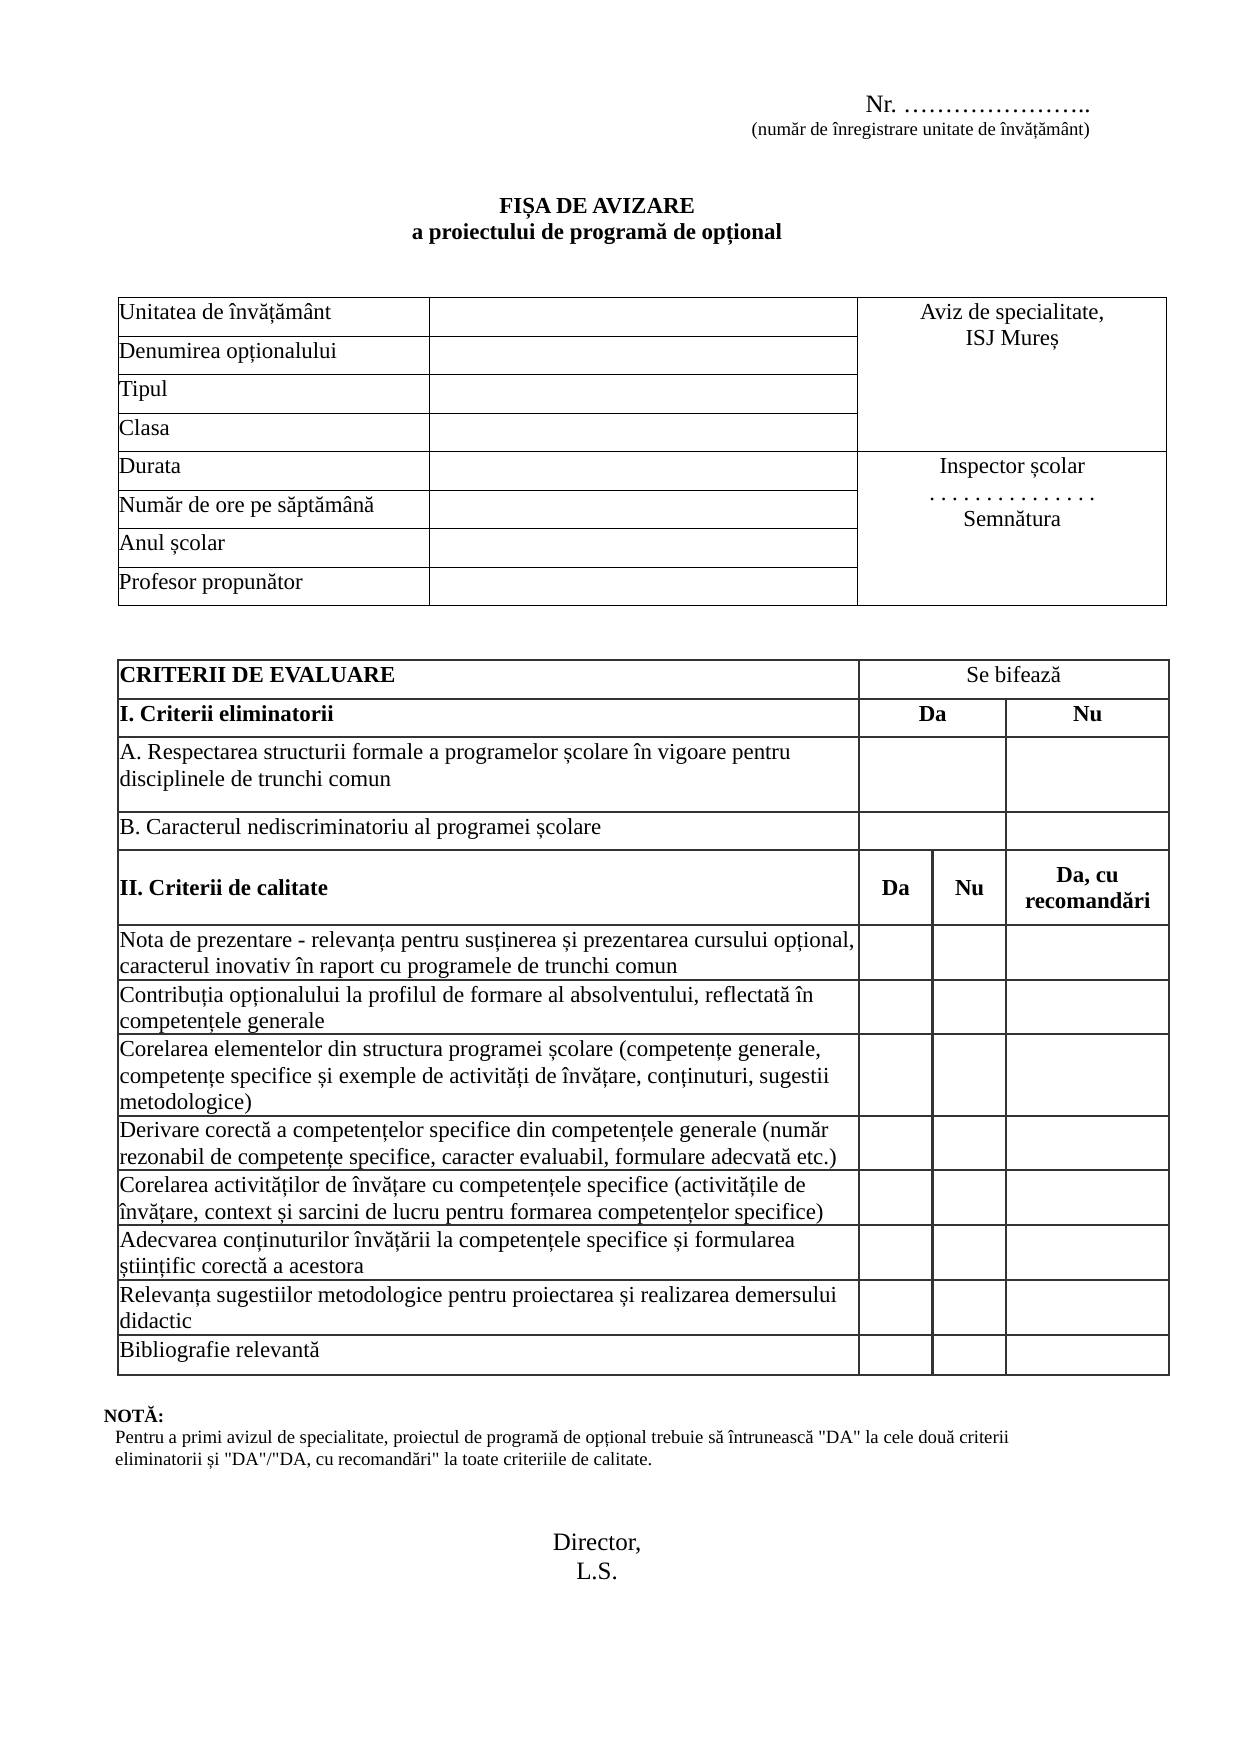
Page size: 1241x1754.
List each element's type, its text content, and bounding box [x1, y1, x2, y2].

table_cell [860, 1336, 931, 1374]
table_cell [430, 452, 857, 490]
table_cell [860, 813, 1005, 849]
table_cell [430, 414, 857, 451]
table_cell Nu [1007, 700, 1168, 736]
table_cell Nu [934, 851, 1005, 924]
table_cell [1007, 1281, 1168, 1334]
table_cell [934, 1336, 1005, 1374]
table_cell [934, 1117, 1005, 1169]
table_cell Denumirea opționalului [119, 337, 429, 374]
table_header Unitatea de învățământ [119, 298, 429, 336]
text FIȘA DE AVIZARE [103, 192, 1090, 218]
table_cell [860, 1035, 931, 1114]
table_cell Clasa [119, 414, 429, 451]
table_cell [1007, 1171, 1168, 1224]
table_cell [860, 1281, 931, 1334]
table_cell [1007, 926, 1168, 978]
table_cell Inspector școlar . . . . . . . . . . . . . . . Semnătura [858, 452, 1166, 605]
table_cell Tipul [119, 375, 429, 413]
table_header Se bifează [860, 661, 1168, 698]
table_cell Derivare corectă a competențelor specifice din competențele generale (număr rezonabil de competențe specifice, caracter evaluabil, formulare adecvată etc.) [119, 1117, 858, 1169]
text (număr de înregistrare unitate de învățământ) [103, 117, 1090, 139]
table_cell [1007, 738, 1168, 811]
table_cell [1007, 981, 1168, 1033]
table_cell Profesor propunător [119, 568, 429, 605]
table_header Aviz de specialitate, ISJ Mureș [858, 298, 1166, 451]
table_cell Durata [119, 452, 429, 490]
table_cell Bibliografie relevantă [119, 1336, 858, 1374]
table_cell [1007, 1035, 1168, 1114]
text Pentru a primi avizul de specialitate, proiectul de programă de opțional trebuie să întrunească "DA" la cele două criterii eliminatorii și "DA"/"DA, cu recomandări" la toate criteriile de calitate. [115, 1426, 1080, 1469]
table_cell [860, 926, 931, 978]
text Nr. ………………….. [103, 89, 1090, 117]
table_cell [860, 738, 1005, 811]
table_header [430, 298, 857, 336]
table_cell I. Criterii eliminatorii [119, 700, 858, 736]
table_cell [934, 926, 1005, 978]
table_cell [860, 1226, 931, 1279]
table_cell [430, 337, 857, 374]
table_cell A. Respectarea structurii formale a programelor școlare în vigoare pentru disciplinele de trunchi comun [119, 738, 858, 811]
table_cell [860, 1171, 931, 1224]
table_cell Număr de ore pe săptămână [119, 491, 429, 528]
table_cell Contribuția opționalului la profilul de formare al absolventului, reflectată în competențele generale [119, 981, 858, 1033]
table_cell [430, 491, 857, 528]
table_cell Corelarea activităților de învățare cu competențele specifice (activitățile de învățare, context și sarcini de lucru pentru formarea competențelor specifice) [119, 1171, 858, 1224]
table_cell [934, 1171, 1005, 1224]
table_cell II. Criterii de calitate [119, 851, 858, 924]
table_cell [860, 1117, 931, 1169]
table_header CRITERII DE EVALUARE [119, 661, 858, 698]
table_cell [934, 1035, 1005, 1114]
table_cell [934, 1226, 1005, 1279]
table_cell [430, 375, 857, 413]
table_cell [1007, 1117, 1168, 1169]
table_cell Corelarea elementelor din structura programei școlare (competențe generale, competențe specifice și exemple de activități de învățare, conținuturi, sugestii metodologice) [119, 1035, 858, 1114]
table_cell Nota de prezentare - relevanța pentru susținerea și prezentarea cursului opțional, caracterul inovativ în raport cu programele de trunchi comun [119, 926, 858, 978]
table_cell Anul școlar [119, 529, 429, 567]
table_cell [1007, 1226, 1168, 1279]
text L.S. [103, 1556, 1090, 1584]
table_cell B. Caracterul nediscriminatoriu al programei școlare [119, 813, 858, 849]
text NOTĂ: [103, 1405, 1090, 1426]
text a proiectului de programă de opțional [103, 218, 1090, 244]
table_cell Adecvarea conținuturilor învățării la competențele specifice și formularea științific corectă a acestora [119, 1226, 858, 1279]
table_cell [1007, 813, 1168, 849]
table_cell Da, cu recomandări [1007, 851, 1168, 924]
table_cell Da [860, 700, 1005, 736]
table_cell [430, 568, 857, 605]
table_cell [860, 981, 931, 1033]
table_cell [934, 1281, 1005, 1334]
table_cell Relevanța sugestiilor metodologice pentru proiectarea și realizarea demersului didactic [119, 1281, 858, 1334]
table_cell Da [860, 851, 931, 924]
text Director, [103, 1527, 1090, 1556]
table_cell [1007, 1336, 1168, 1374]
table_cell [934, 981, 1005, 1033]
table_cell [430, 529, 857, 567]
